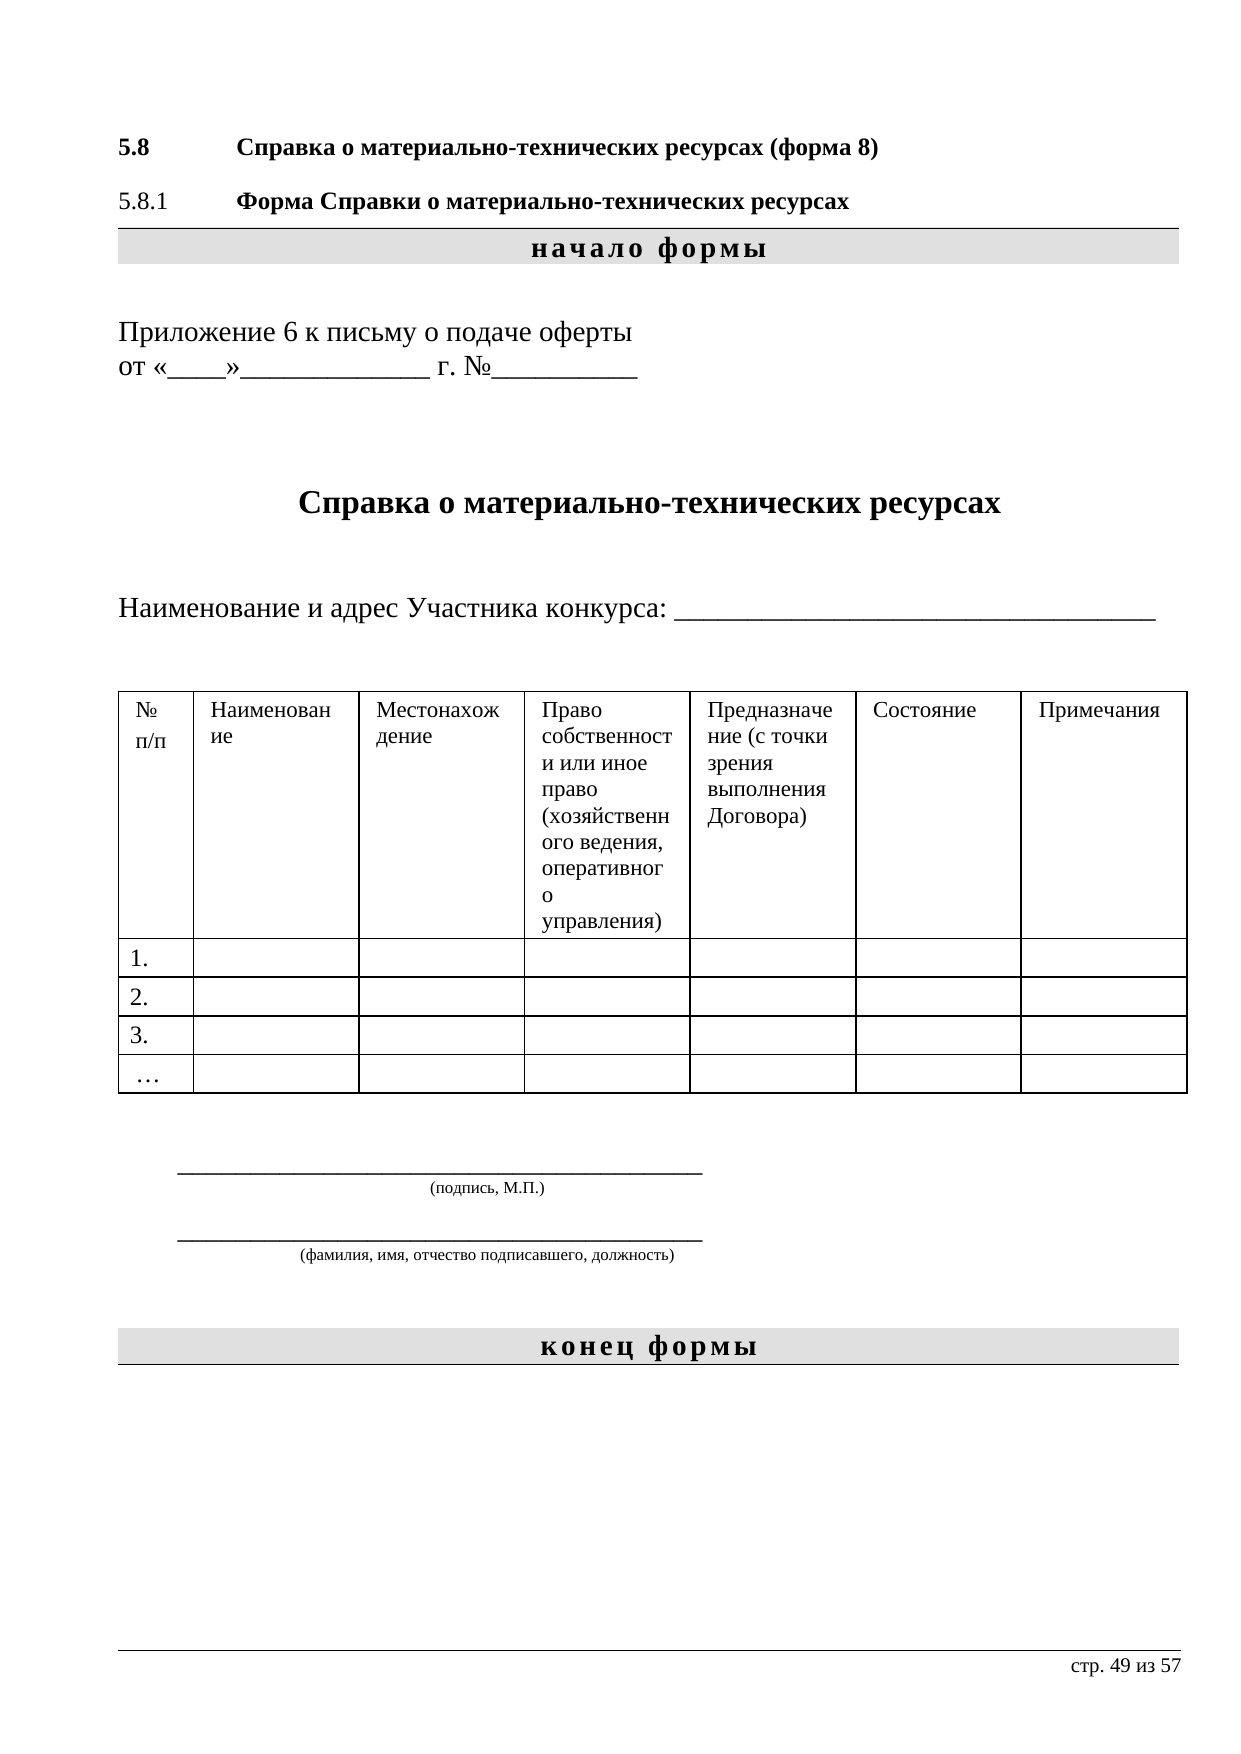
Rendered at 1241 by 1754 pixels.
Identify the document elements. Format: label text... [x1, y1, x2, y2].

text ____________________________________ [118, 1144, 1181, 1178]
table_cell [194, 939, 358, 976]
table_cell [857, 939, 1020, 976]
table_cell [1022, 978, 1186, 1015]
text ____________________________________ [118, 1211, 1181, 1245]
table_header Право собственности или иное право (хозяйственного ведения, оперативного управления) [525, 692, 689, 938]
table_header Примечания [1022, 692, 1186, 938]
table_cell [1022, 939, 1186, 976]
text начало формы [118, 229, 1179, 264]
table_cell [119, 1017, 193, 1053]
table_cell [360, 1055, 524, 1092]
table_cell [360, 1017, 524, 1053]
table_cell [119, 978, 193, 1015]
table_cell [691, 1055, 855, 1092]
table_cell [1022, 1055, 1186, 1092]
text конец формы [118, 1328, 1179, 1364]
table_cell [691, 1017, 855, 1053]
table_cell [194, 978, 358, 1015]
table_cell [857, 978, 1020, 1015]
table_header Наименование [194, 692, 358, 938]
table_cell [194, 1017, 358, 1053]
text (фамилия, имя, отчество подписавшего, должность) [118, 1245, 797, 1278]
table_cell [691, 978, 855, 1015]
table_cell [119, 939, 193, 976]
subtitle Справка о материально-технических ресурсах (форма 8) [118, 132, 1181, 161]
table_cell [1022, 1017, 1186, 1053]
table_cell … [119, 1055, 193, 1092]
table_cell [525, 1017, 689, 1053]
text (подпись, М.П.) [118, 1178, 797, 1211]
table_header Состояние [857, 692, 1020, 938]
text Справка о материально-технических ресурсах [118, 482, 1181, 520]
table_cell [525, 978, 689, 1015]
table_header Местонахождение [360, 692, 524, 938]
table_header Предназначение (с точки зрения выполнения Договора) [691, 692, 855, 938]
table_cell [857, 1017, 1020, 1053]
table_cell [360, 978, 524, 1015]
list Форма Справки о материально-технических ресурсах [118, 186, 1181, 215]
text Наименование и адрес Участника конкурса: _________________________________ [118, 590, 1181, 623]
table_cell [194, 1055, 358, 1092]
table_cell [857, 1055, 1020, 1092]
table_cell [525, 1055, 689, 1092]
table_cell [691, 939, 855, 976]
table_header № п/п [119, 692, 193, 938]
table_cell [525, 939, 689, 976]
table_cell [360, 939, 524, 976]
